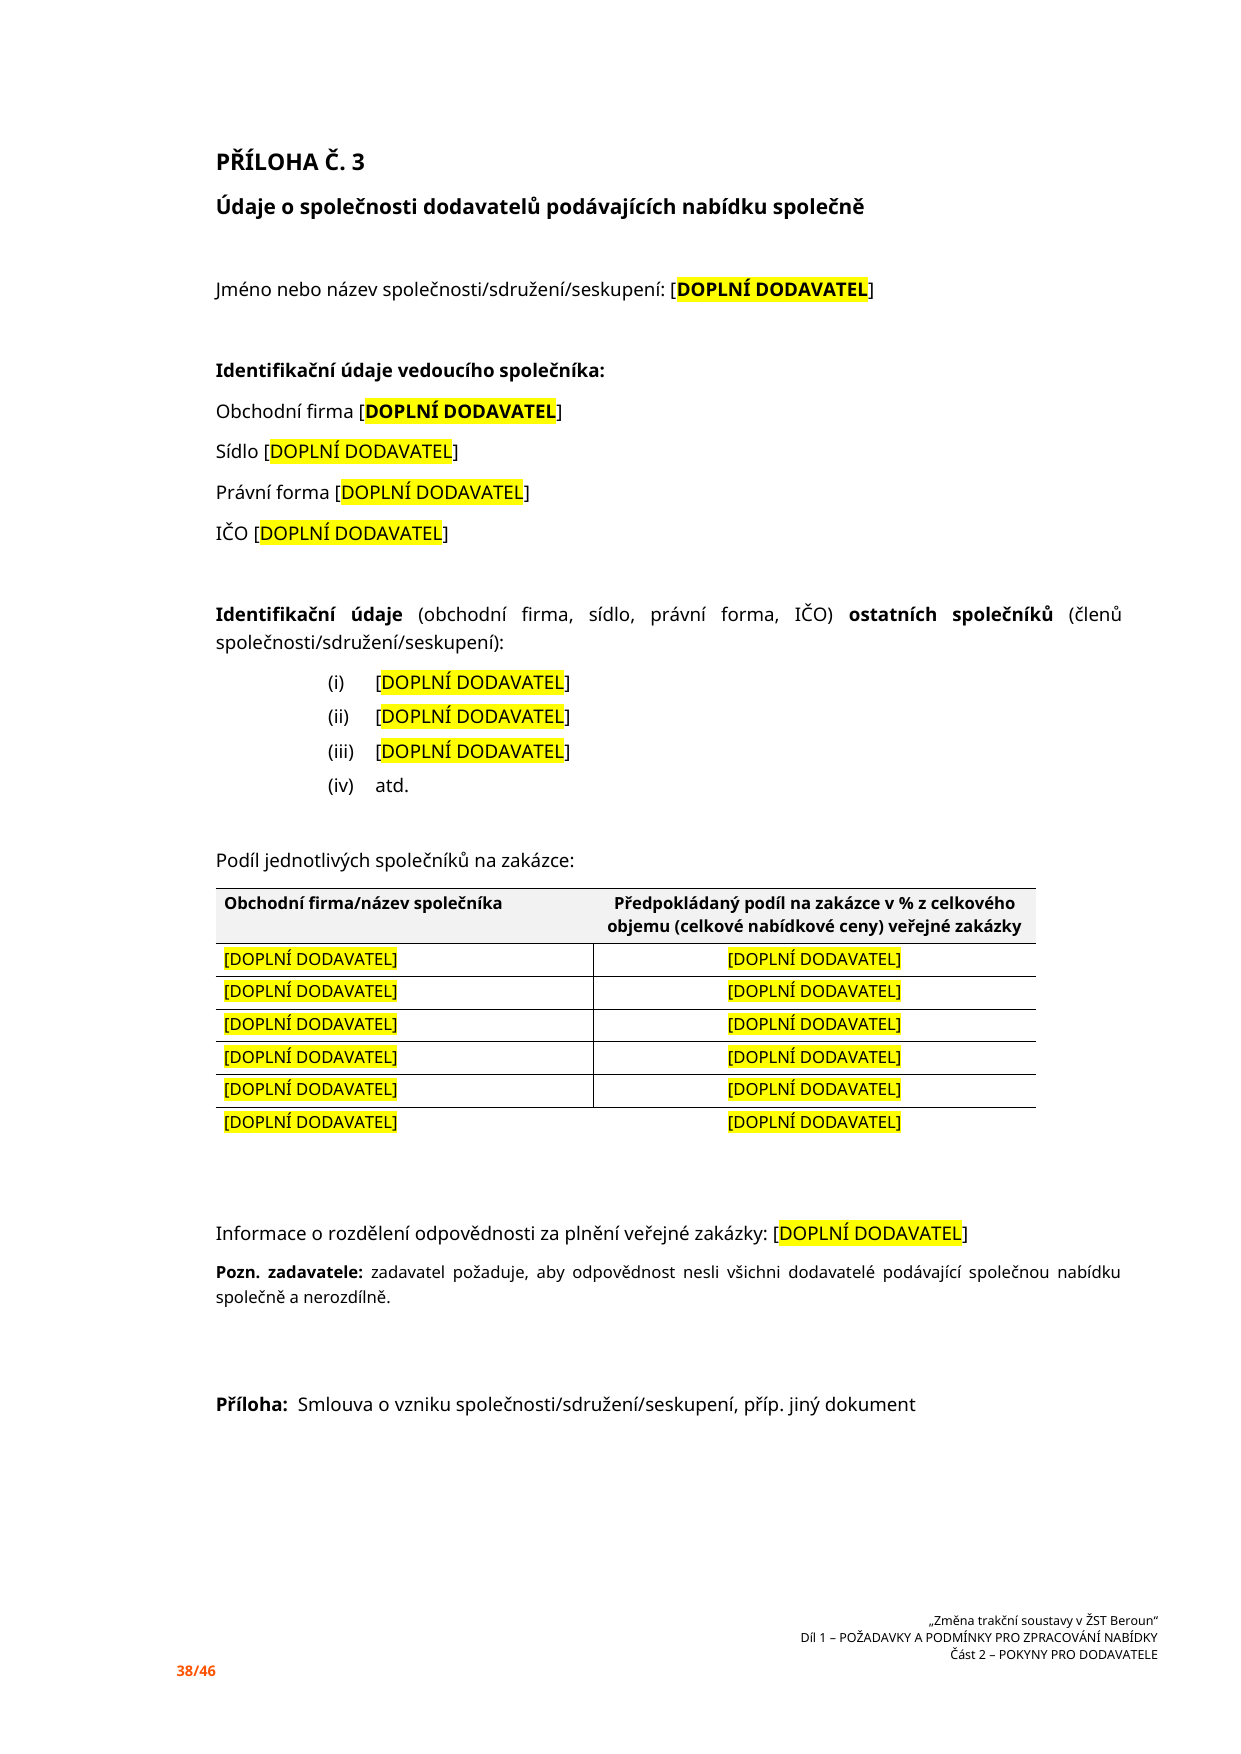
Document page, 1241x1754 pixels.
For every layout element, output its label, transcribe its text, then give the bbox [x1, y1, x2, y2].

table_cell [DOPLNÍ DODAVATEL] [594, 977, 1036, 1008]
text Jméno nebo název společnosti/sdružení/seskupení: [DOPLNÍ DODAVATEL] [216, 277, 677, 302]
text Identifikační údaje vedoucího společníka: [216, 358, 1122, 383]
text [DOPLNÍ DODAVATEL] [328, 704, 381, 729]
text Příloha: Smlouva o vzniku společnosti/sdružení/seskupení, příp. jiný dokument [216, 1392, 1122, 1417]
table_header Obchodní firma/název společníka [216, 889, 593, 943]
table_cell [DOPLNÍ DODAVATEL] [216, 1108, 593, 1139]
table_cell [DOPLNÍ DODAVATEL] [216, 944, 593, 976]
text Identifikační údaje (obchodní firma, sídlo, právní forma, IČO) ostatních společníků (členů společnosti/sdružení/seskupení): [216, 601, 1122, 654]
text Jméno nebo název společnosti/sdružení/seskupení: [DOPLNÍ DODAVATEL] [868, 277, 1122, 302]
text Obchodní firma [DOPLNÍ DODAVATEL] [556, 398, 1122, 424]
text [DOPLNÍ DODAVATEL] [564, 738, 1122, 763]
text IČO [DOPLNÍ DODAVATEL] [442, 520, 1122, 545]
text Informace o rozdělení odpovědnosti za plnění veřejné zakázky: [DOPLNÍ DODAVATEL] [216, 1220, 779, 1246]
table_cell [DOPLNÍ DODAVATEL] [216, 977, 593, 1008]
table_cell [DOPLNÍ DODAVATEL] [594, 1075, 1036, 1107]
text Podíl jednotlivých společníků na zakázce: [216, 847, 1122, 873]
text Právní forma [DOPLNÍ DODAVATEL] [216, 479, 341, 505]
table_cell [DOPLNÍ DODAVATEL] [216, 1075, 593, 1107]
text Údaje o společnosti dodavatelů podávajících nabídku společně [216, 192, 1122, 221]
table_header Předpokládaný podíl na zakázce v % z celkového objemu (celkové nabídkové ceny) veřejné zakázky [593, 889, 1036, 943]
text Obchodní firma [DOPLNÍ DODAVATEL] [216, 398, 365, 424]
table_cell [DOPLNÍ DODAVATEL] [594, 1010, 1036, 1041]
text atd. [328, 772, 1122, 798]
text [DOPLNÍ DODAVATEL] [328, 738, 381, 763]
text [DOPLNÍ DODAVATEL] [564, 704, 1122, 729]
text [DOPLNÍ DODAVATEL] [328, 669, 1122, 695]
text Sídlo [DOPLNÍ DODAVATEL] [452, 439, 1122, 464]
table_cell [DOPLNÍ DODAVATEL] [594, 944, 1036, 976]
text Pozn. zadavatele: zadavatel požaduje, aby odpovědnost nesli všichni dodavatelé podávající společnou nabídku společně a nerozdílně. [216, 1261, 1122, 1308]
text Právní forma [DOPLNÍ DODAVATEL] [523, 479, 1122, 505]
table_cell [DOPLNÍ DODAVATEL] [593, 1108, 1036, 1139]
text Příloha č. 3 [216, 146, 1122, 177]
table_cell [DOPLNÍ DODAVATEL] [216, 1042, 593, 1074]
table_cell [DOPLNÍ DODAVATEL] [594, 1042, 1036, 1074]
table_cell [DOPLNÍ DODAVATEL] [216, 1010, 593, 1041]
